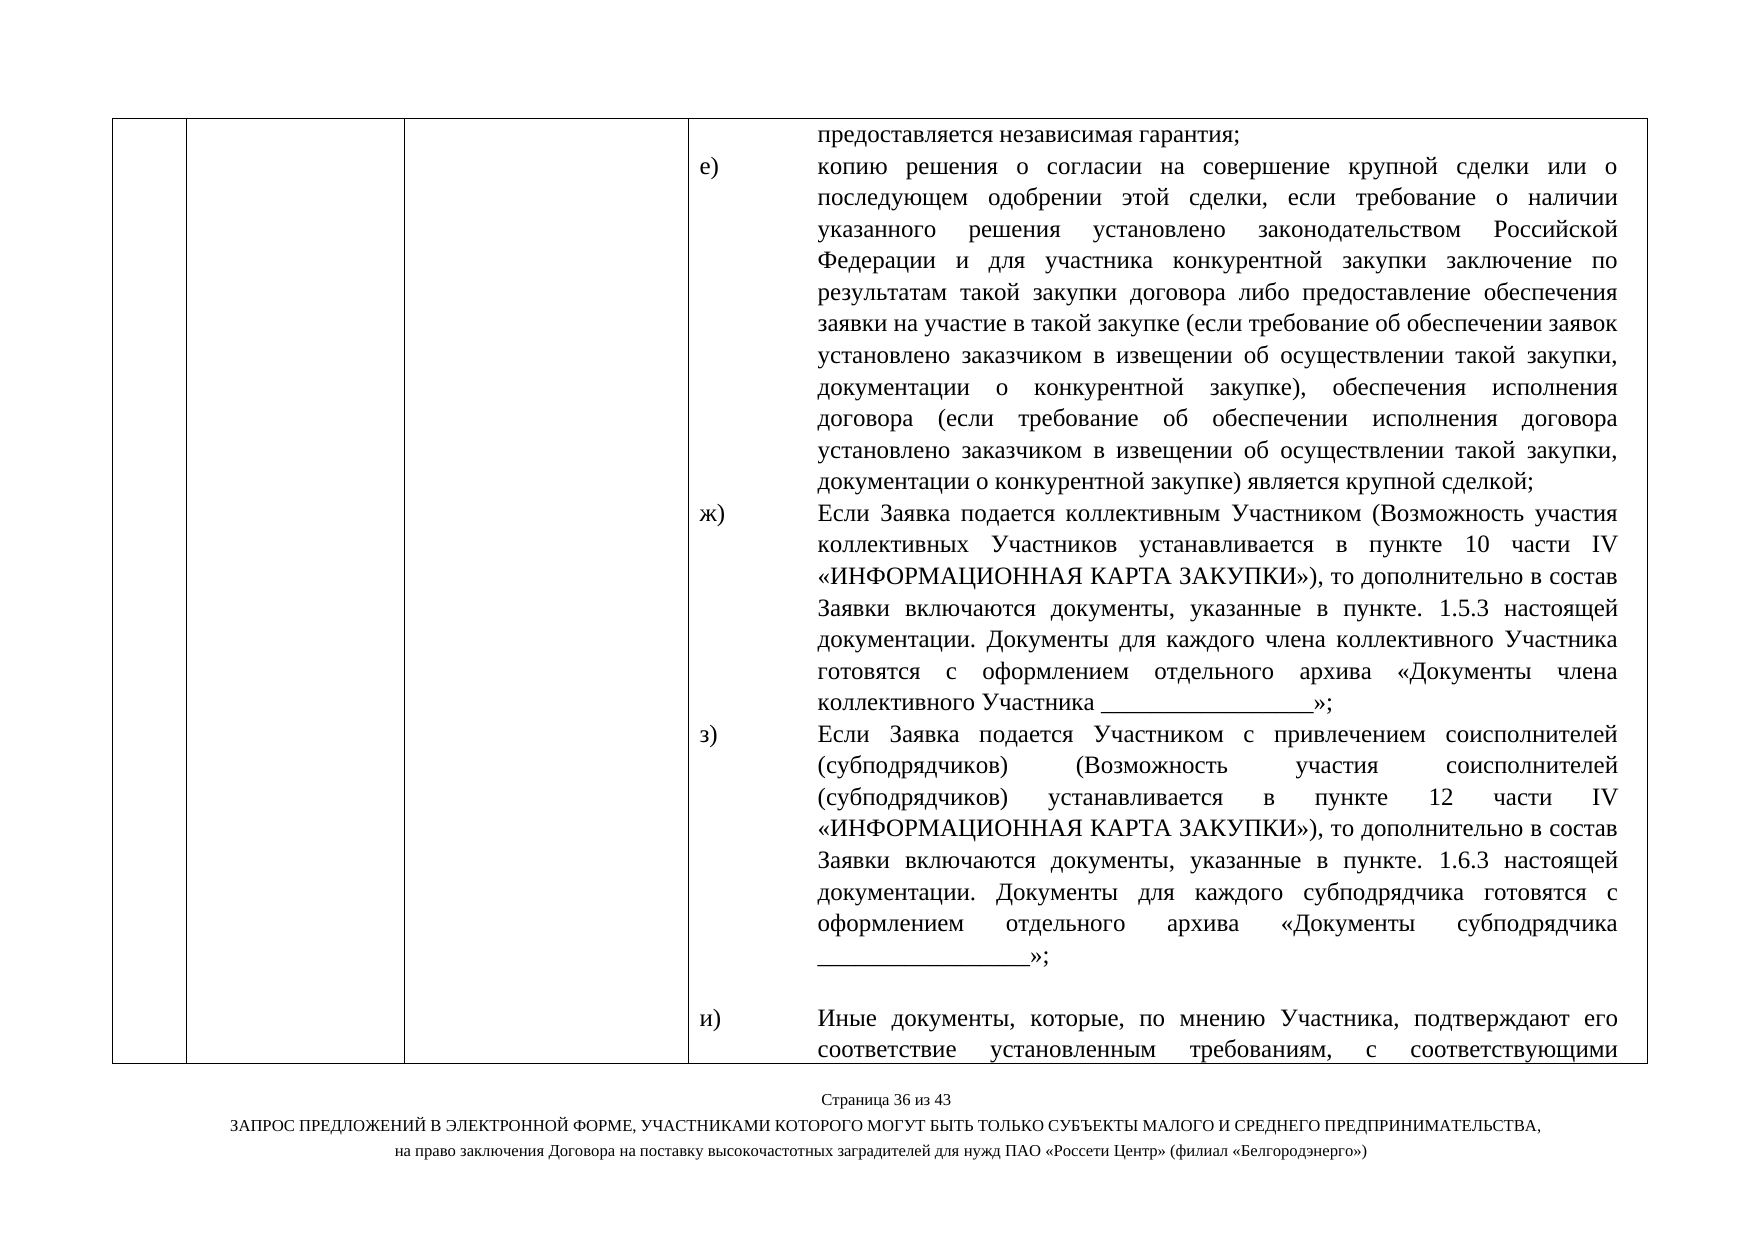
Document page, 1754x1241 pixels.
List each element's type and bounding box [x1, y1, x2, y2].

table_cell [113, 119, 186, 1063]
table_cell [689, 119, 1647, 1063]
table_cell [405, 119, 688, 1063]
table_cell [187, 119, 404, 1063]
